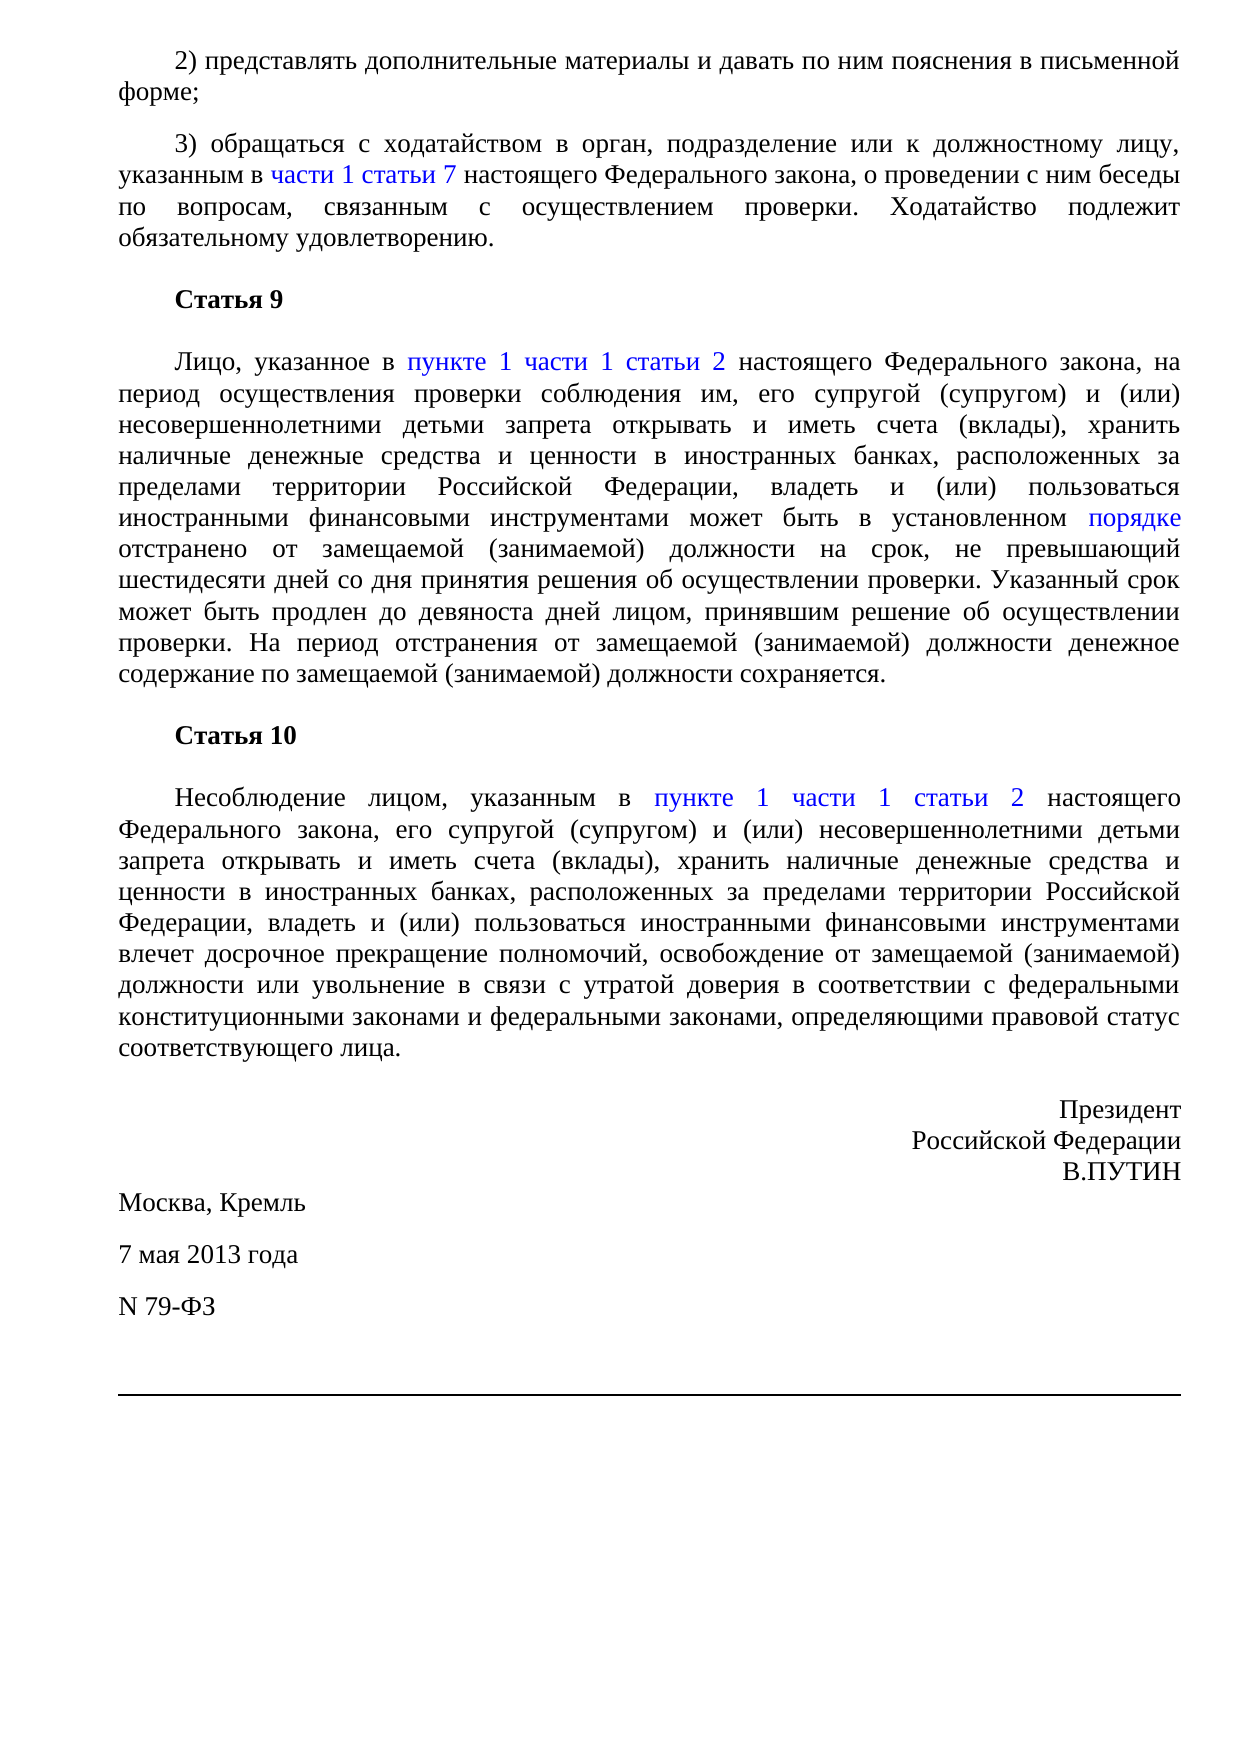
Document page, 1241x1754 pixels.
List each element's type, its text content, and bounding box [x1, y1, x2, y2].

text 3) обращаться с ходатайством в орган, подразделение или к должностному лицу, указанным в части 1 статьи 7 настоящего Федерального закона, о проведении с ним беседы по вопросам, связанным с осуществлением проверки. Ходатайство подлежит обязательному удовлетворению. [118, 127, 1181, 252]
text Президент [118, 1093, 1181, 1124]
text 7 мая 2013 года [118, 1238, 1181, 1269]
text Российской Федерации [118, 1124, 1181, 1155]
text Лицо, указанное в пункте 1 части 1 статьи 2 настоящего Федерального закона, на период осуществления проверки соблюдения им, его супругой (супругом) и (или) несовершеннолетними детьми запрета открывать и иметь счета (вклады), хранить наличные денежные средства и ценности в иностранных банках, расположенных за пределами территории Российской Федерации, владеть и (или) пользоваться иностранными финансовыми инструментами может быть в установленном порядке отстранено от замещаемой (занимаемой) должности на срок, не превышающий шестидесяти дней со дня принятия решения об осуществлении проверки. Указанный срок может быть продлен до девяноста дней лицом, принявшим решение об осуществлении проверки. На период отстранения от замещаемой (занимаемой) должности денежное содержание по замещаемой (занимаемой) должности сохраняется. [118, 346, 1181, 688]
text Несоблюдение лицом, указанным в пункте 1 части 1 статьи 2 настоящего Федерального закона, его супругой (супругом) и (или) несовершеннолетними детьми запрета открывать и иметь счета (вклады), хранить наличные денежные средства и ценности в иностранных банках, расположенных за пределами территории Российской Федерации, владеть и (или) пользоваться иностранными финансовыми инструментами влечет досрочное прекращение полномочий, освобождение от замещаемой (занимаемой) должности или увольнение в связи с утратой доверия в соответствии с федеральными конституционными законами и федеральными законами, определяющими правовой статус соответствующего лица. [118, 782, 1181, 1062]
text 2) представлять дополнительные материалы и давать по ним пояснения в письменной форме; [118, 44, 1181, 107]
text Статья 9 [118, 283, 1181, 314]
text N 79-ФЗ [118, 1290, 1181, 1322]
text Статья 10 [118, 719, 1181, 750]
text Москва, Кремль [118, 1186, 1181, 1218]
text В.ПУТИН [118, 1155, 1181, 1186]
